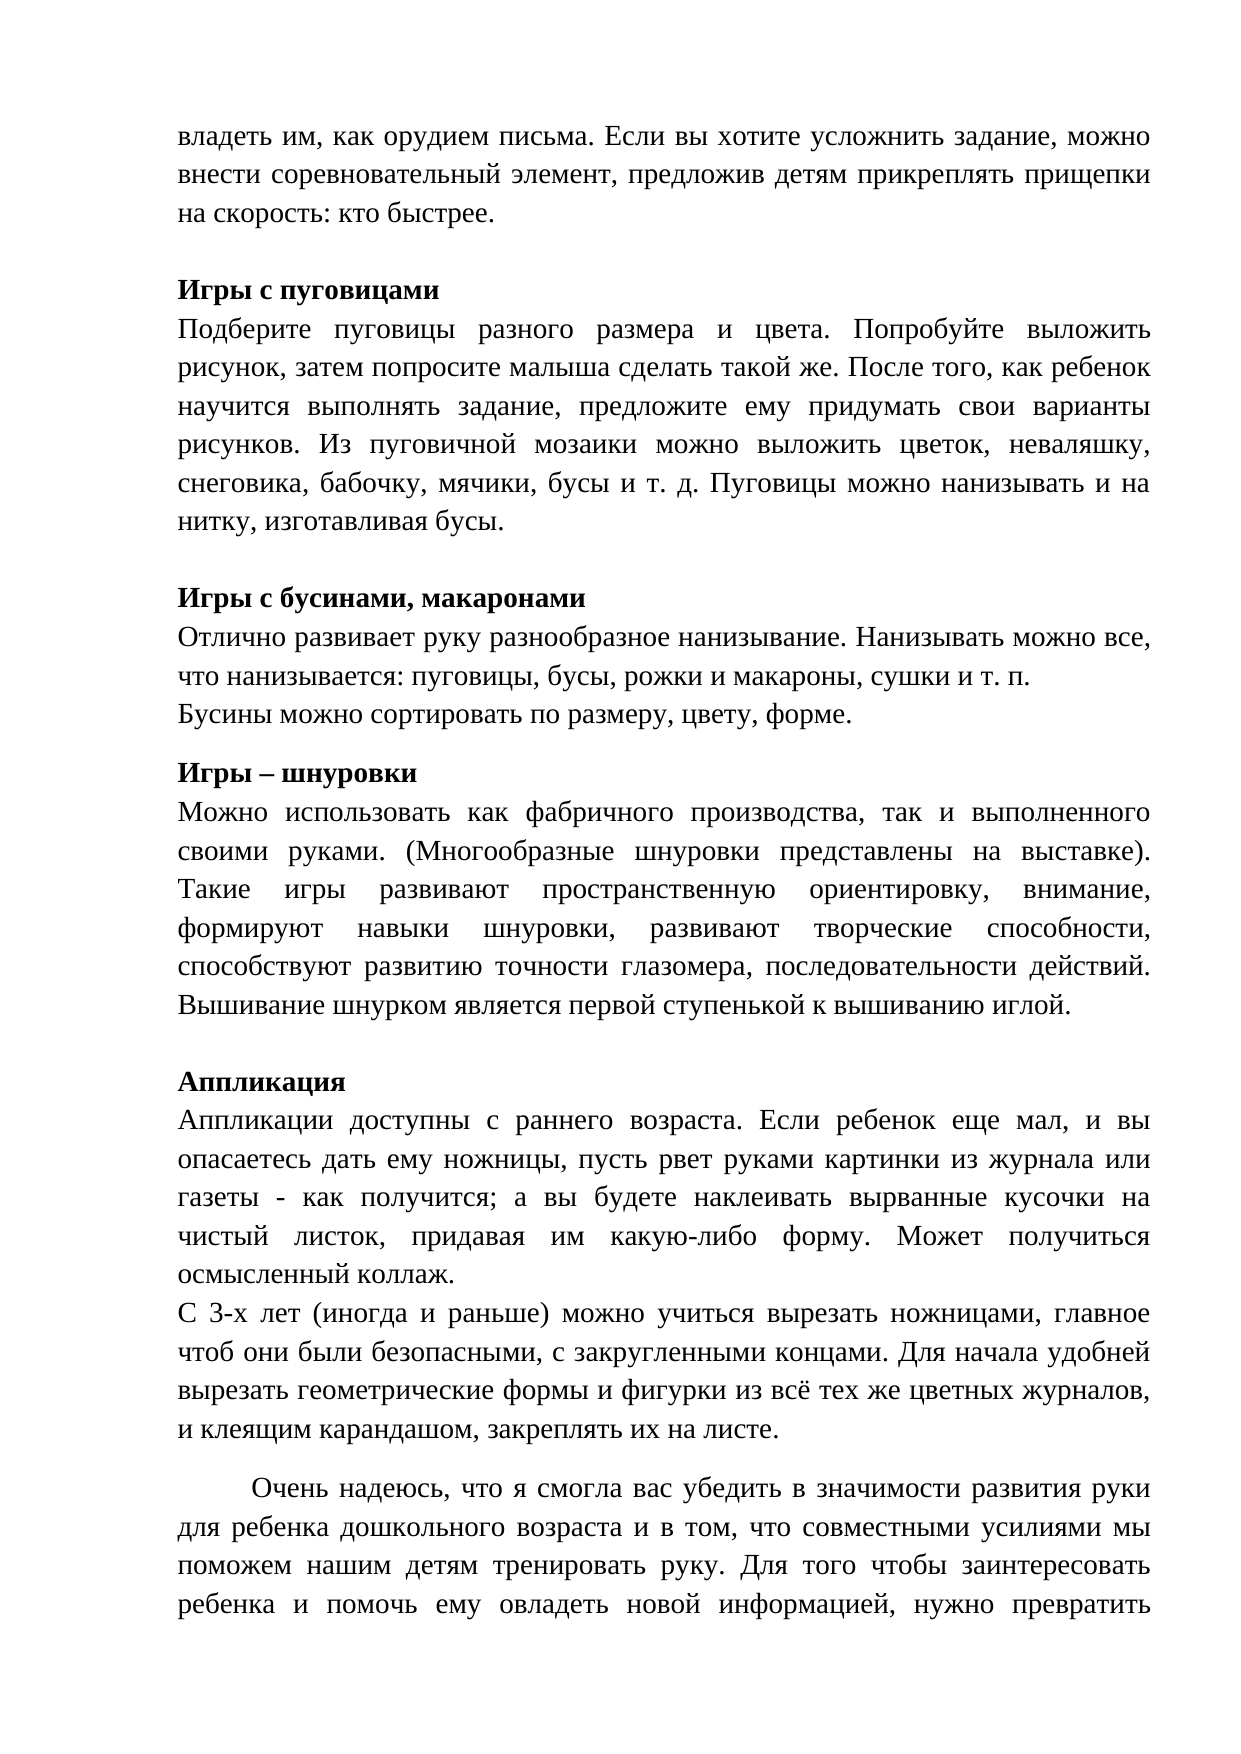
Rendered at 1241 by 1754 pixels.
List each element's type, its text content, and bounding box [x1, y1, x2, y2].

text Бусины можно сортировать по размеру, цвету, форме. [177, 696, 1152, 730]
text Игры с пуговицами [177, 272, 1152, 306]
text Аппликация [177, 1064, 1152, 1097]
text С 3-х лет (иногда и раньше) можно учиться вырезать ножницами, главное чтоб они были безопасными, с закругленными концами. Для начала удобней вырезать геометрические формы и фигурки из всё тех же цветных журналов, и клеящим карандашом, закреплять их на листе. [177, 1295, 1152, 1444]
text Подберите пуговицы разного размера и цвета. Попробуйте выложить рисунок, затем попросите малыша сделать такой же. После того, как ребенок научится выполнять задание, предложите ему придумать свои варианты рисунков. Из пуговичной мозаики можно выложить цветок, неваляшку, снеговика, бабочку, мячики, бусы и т. д. Пуговицы можно нанизывать и на нитку, изготавливая бусы. [177, 311, 1152, 537]
text Можно использовать как фабричного производства, так и выполненного своими руками. (Многообразные шнуровки представлены на выставке). Такие игры развивают пространственную ориентировку, внимание, формируют навыки шнуровки, развивают творческие способности, способствуют развитию точности глазомера, последовательности действий. Вышивание шнурком является первой ступенькой к вышиванию иглой. [177, 794, 1152, 1020]
text Аппликации доступны с раннего возраста. Если ребенок еще мал, и вы опасаетесь дать ему ножницы, пусть рвет руками картинки из журнала или газеты - как получится; а вы будете наклеивать вырванные кусочки на чистый листок, придавая им какую-либо форму. Может получиться осмысленный коллаж. [177, 1102, 1152, 1290]
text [177, 1470, 1152, 1619]
text Отлично развивает руку разнообразное нанизывание. Нанизывать можно все, что нанизывается: пуговицы, бусы, рожки и макароны, сушки и т. п. [177, 619, 1152, 691]
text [177, 118, 1152, 229]
text Игры – шнуровки [177, 756, 1152, 789]
text Игры с бусинами, макаронами [177, 581, 1152, 614]
